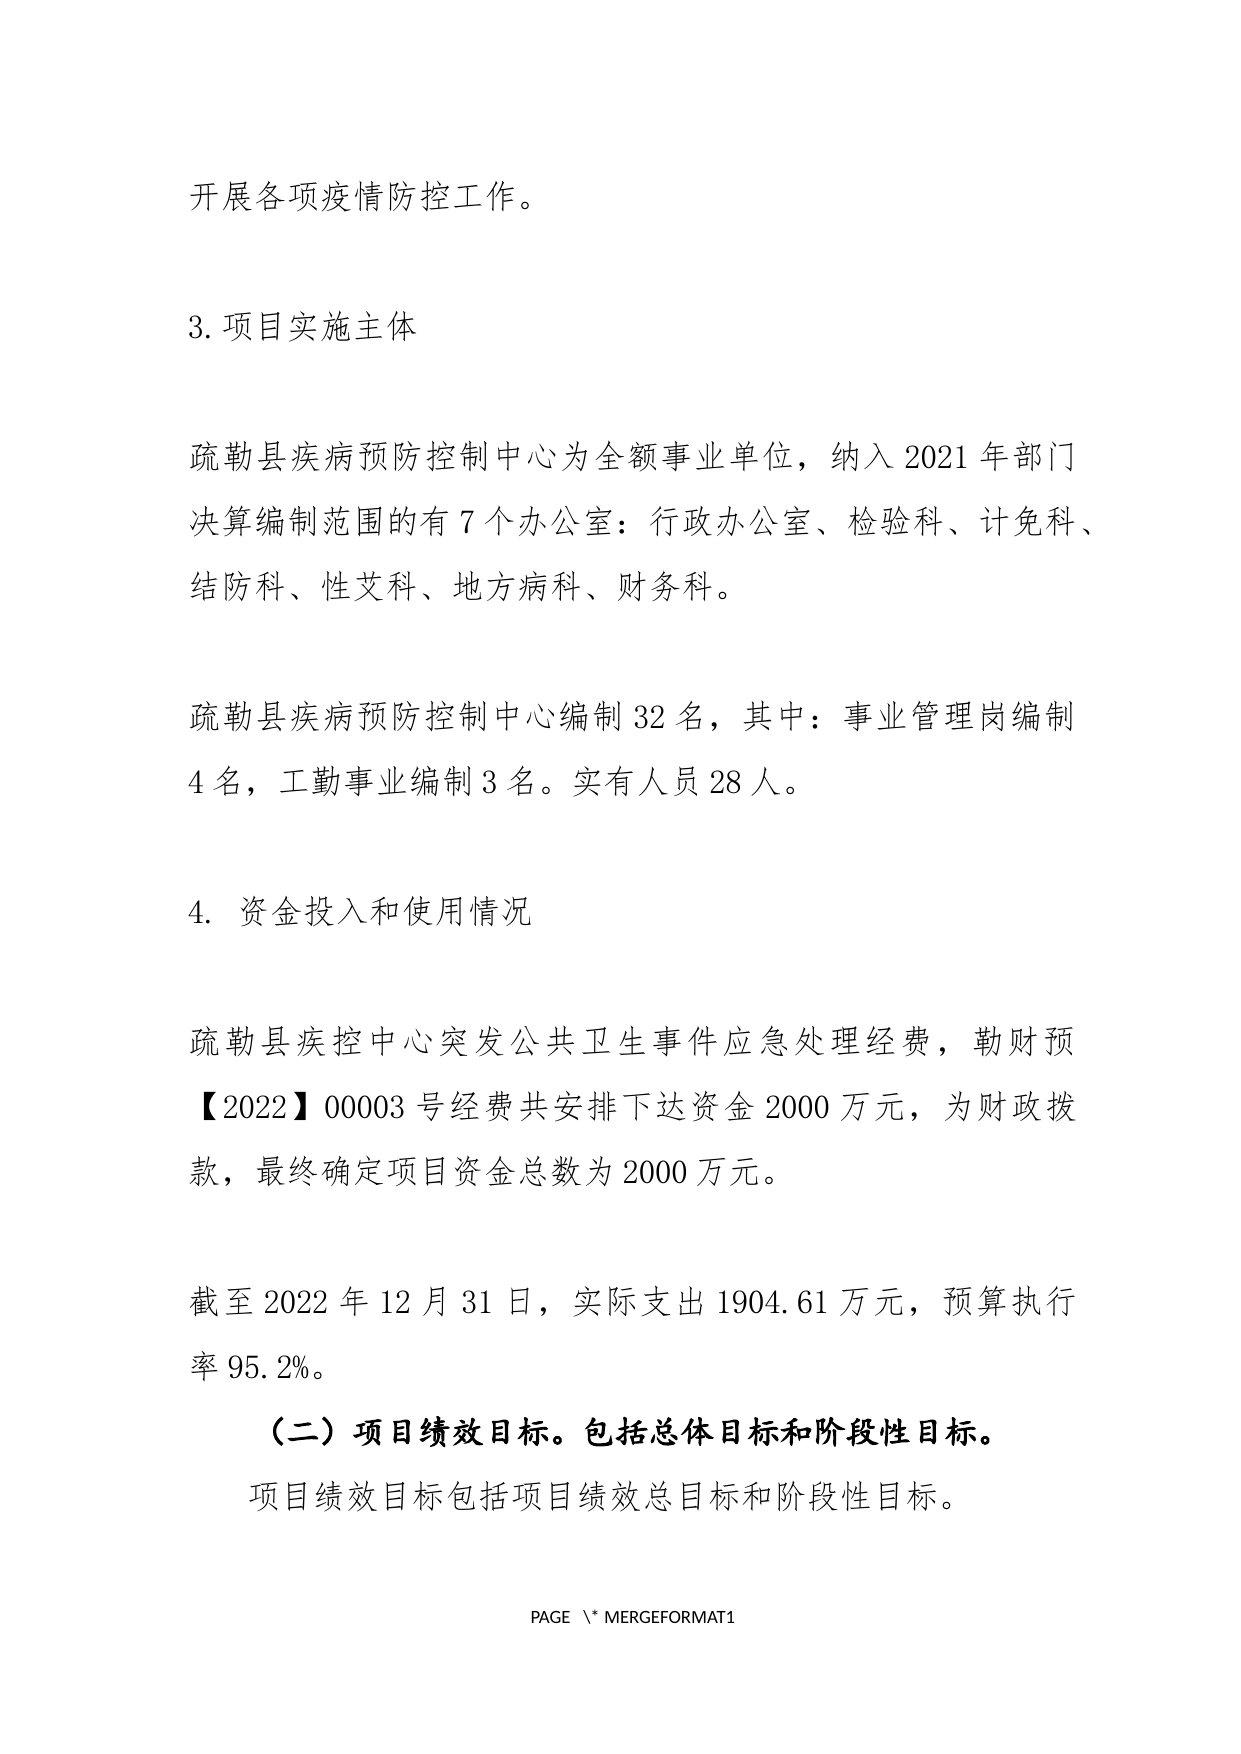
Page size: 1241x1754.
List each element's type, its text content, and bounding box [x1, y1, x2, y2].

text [187, 1462, 1078, 1527]
text （二）项目绩效目标。包括总体目标和阶段性目标。 [187, 1397, 1078, 1462]
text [187, 162, 1078, 1397]
